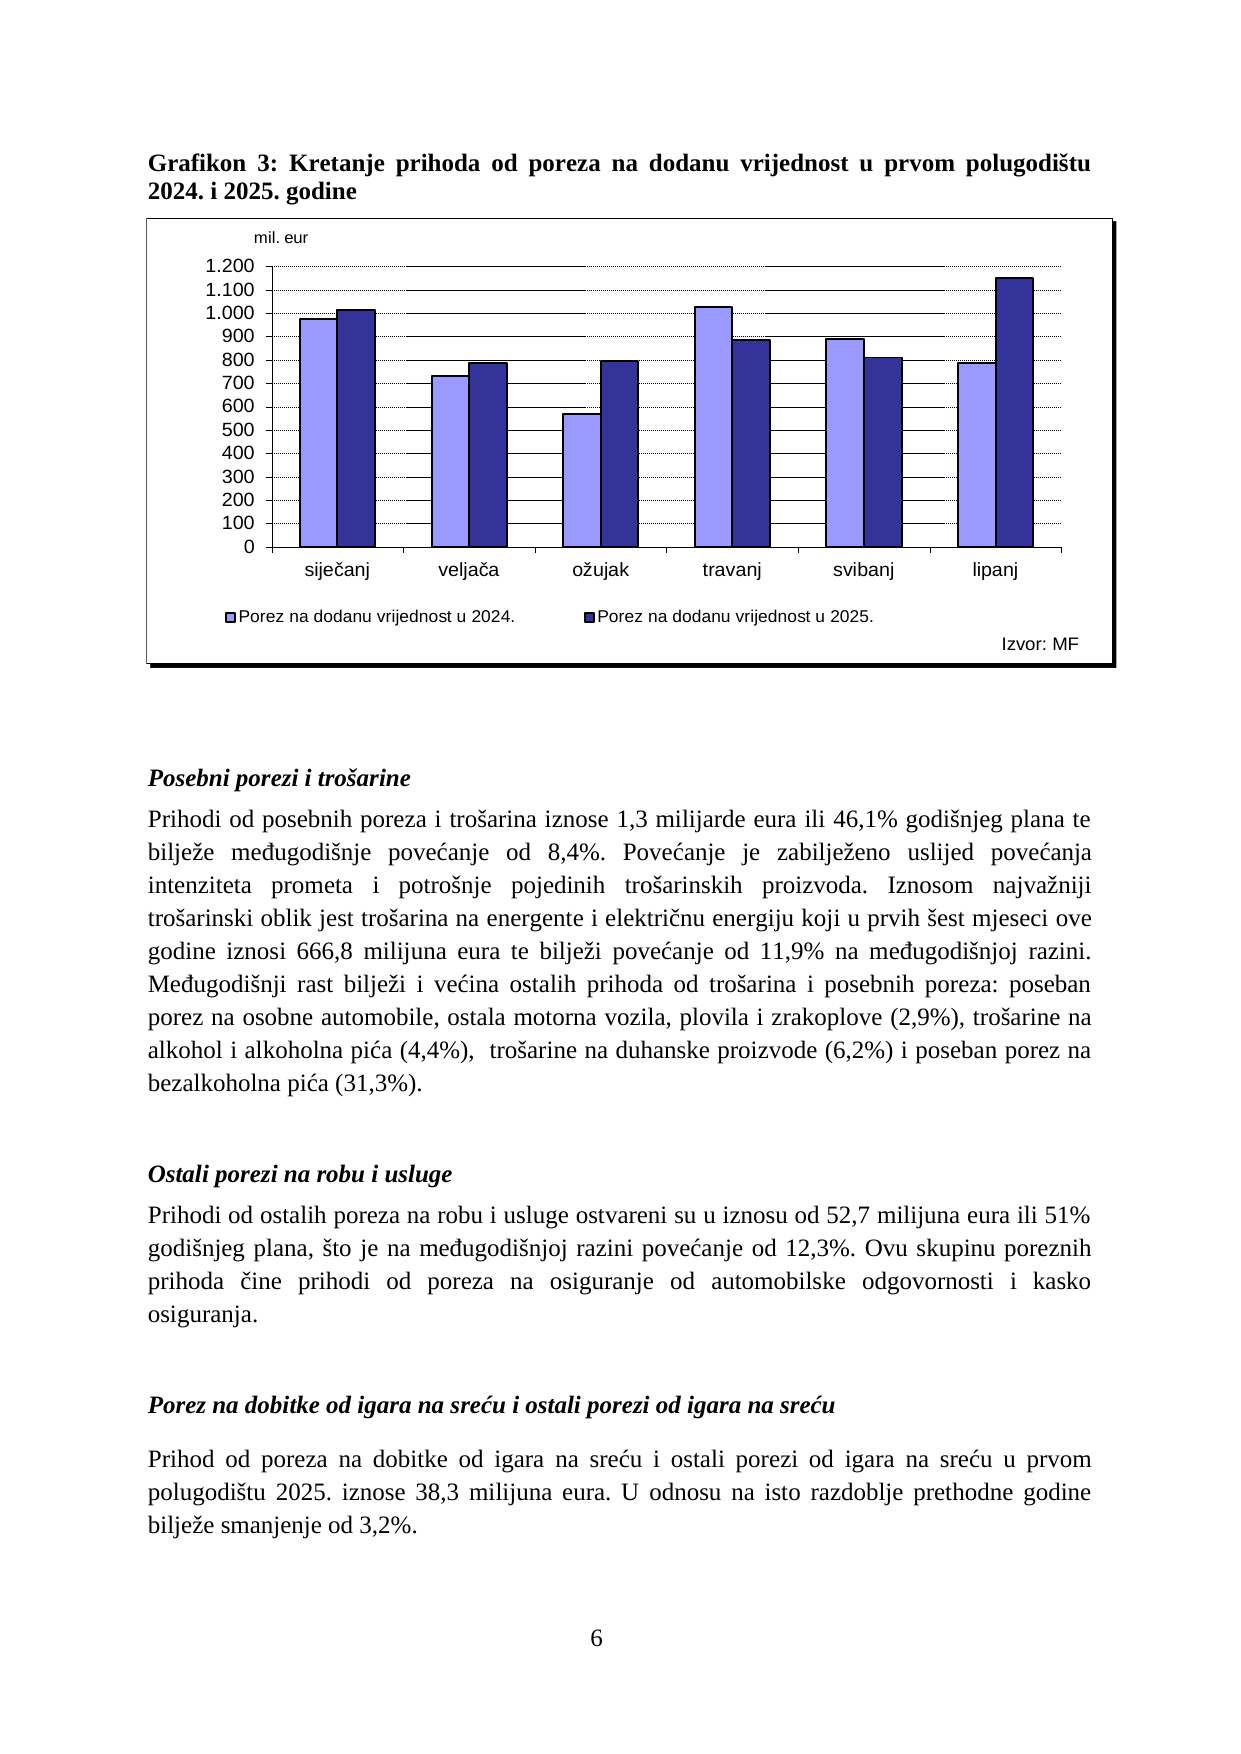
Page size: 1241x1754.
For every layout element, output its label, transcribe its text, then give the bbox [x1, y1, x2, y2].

text Ostali porezi na robu i usluge [148, 1159, 1093, 1188]
text Prihod od poreza na dobitke od igara na sreću i ostali porezi od igara na sreću u prvom polugodištu 2025. iznose 38,3 milijuna eura. U odnosu na isto razdoblje prethodne godine bilježe smanjenje od 3,2%. [148, 1444, 1093, 1539]
text Prihodi od posebnih poreza i trošarina iznose 1,3 milijarde eura ili 46,1% godišnjeg plana te bilježe međugodišnje povećanje od 8,4%. Povećanje je zabilježeno uslijed povećanja intenziteta prometa i potrošnje pojedinih trošarinskih proizvoda. Iznosom najvažniji trošarinski oblik jest trošarina na energente i električnu energiju koji u prvih šest mjeseci ove godine iznosi 666,8 milijuna eura te bilježi povećanje od 11,9% na međugodišnjoj razini. Međugodišnji rast bilježi i većina ostalih prihoda od trošarina i posebnih poreza: poseban porez na osobne automobile, ostala motorna vozila, plovila i zrakoplove (2,9%), trošarine na alkohol i alkoholna pića (4,4%), trošarine na duhanske proizvode (6,2%) i poseban porez na bezalkoholna pića (31,3%). [148, 804, 1093, 1097]
text Prihodi od ostalih poreza na robu i usluge ostvareni su u iznosu od 52,7 milijuna eura ili 51% godišnjeg plana, što je na međugodišnjoj razini povećanje od 12,3%. Ovu skupinu poreznih prihoda čine prihodi od poreza na osiguranje od automobilske odgovornosti i kasko osiguranja. [148, 1200, 1093, 1328]
text Porez na dobitke od igara na sreću i ostali porezi od igara na sreću [148, 1390, 1093, 1419]
text Posebni porezi i trošarine [148, 763, 1093, 791]
text Grafikon 3: Kretanje prihoda od poreza na dodanu vrijednost u prvom polugodištu 2024. i 2025. godine [148, 148, 1093, 205]
